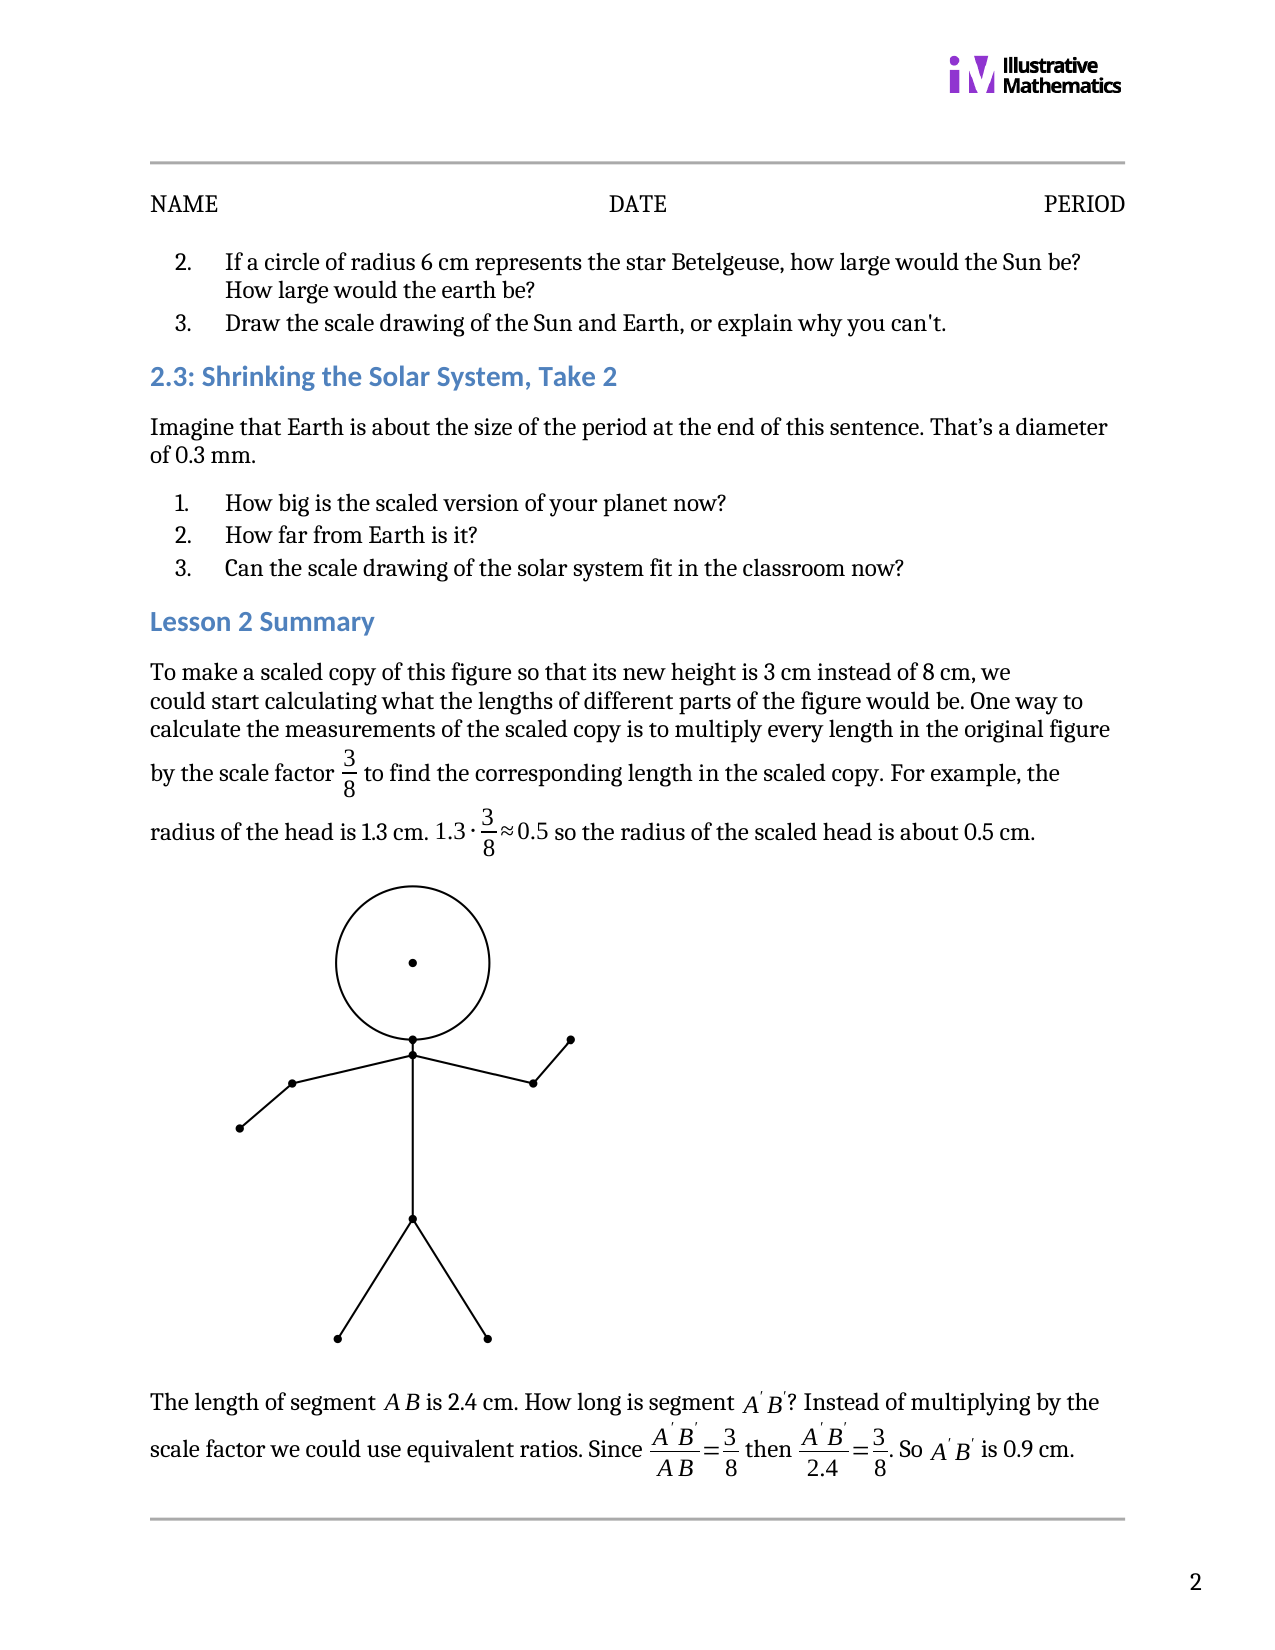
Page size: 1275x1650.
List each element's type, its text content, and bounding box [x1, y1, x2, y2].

subtitle 2.3: Shrinking the Solar System, Take 2 [150, 358, 1125, 394]
picture [168, 880, 657, 1369]
text To make a scaled copy of this figure so that its new height is 3 cm instead of 8 cm, we could start calculating what the lengths of different parts of the figure would be. One way to calculate the measurements of the scaled copy is to multiply every length in the original figure by the scale factor to find the corresponding length in the scaled copy. For example, the radius of the head is 1.3 cm. so the radius of the scaled head is about 0.5 cm. [150, 658, 1125, 862]
list How big is the scaled version of your planet now? [175, 489, 1125, 518]
list If a circle of radius 6 cm represents the star Betelgeuse, how large would the Sun be? How large would the earth be? [175, 247, 1125, 305]
text The length of segment is 2.4 cm. How long is segment ? Instead of multiplying by the scale factor we could use equivalent ratios. Since then . So is 0.9 cm. [150, 1387, 1125, 1481]
subtitle Lesson 2 Summary [150, 603, 1125, 639]
picture [949, 55, 1121, 93]
text Imagine that Earth is about the size of the period at the end of this sentence. That’s a diameter of 0.3 mm. [150, 413, 1125, 470]
list Can the scale drawing of the solar system fit in the classroom now? [175, 554, 1125, 583]
list How far from Earth is it? [175, 521, 1125, 550]
list Draw the scale drawing of the Sun and Earth, or explain why you can't. [175, 309, 1125, 337]
